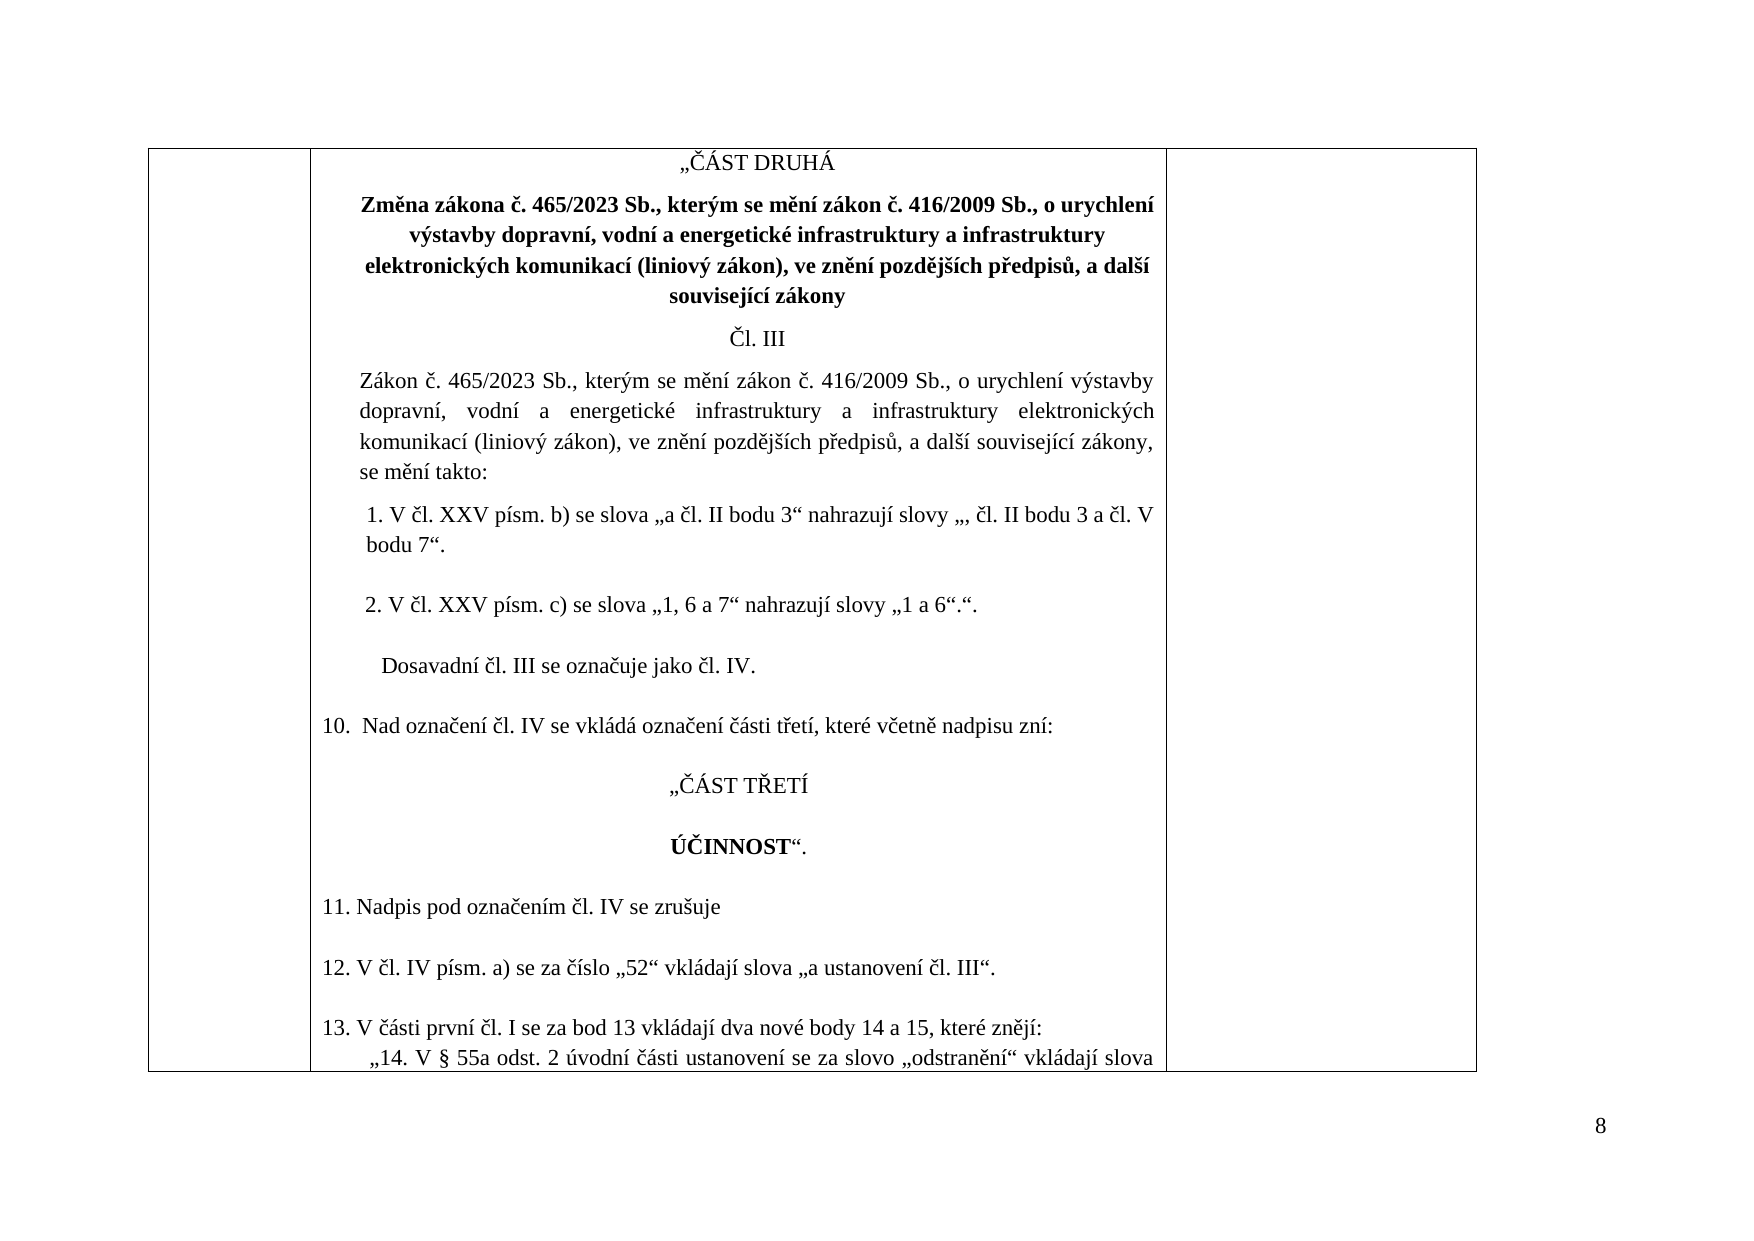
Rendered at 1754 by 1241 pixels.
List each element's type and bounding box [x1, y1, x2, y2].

table_cell [311, 149, 1166, 1071]
table_cell [1167, 149, 1476, 1071]
table_cell [149, 149, 310, 1071]
